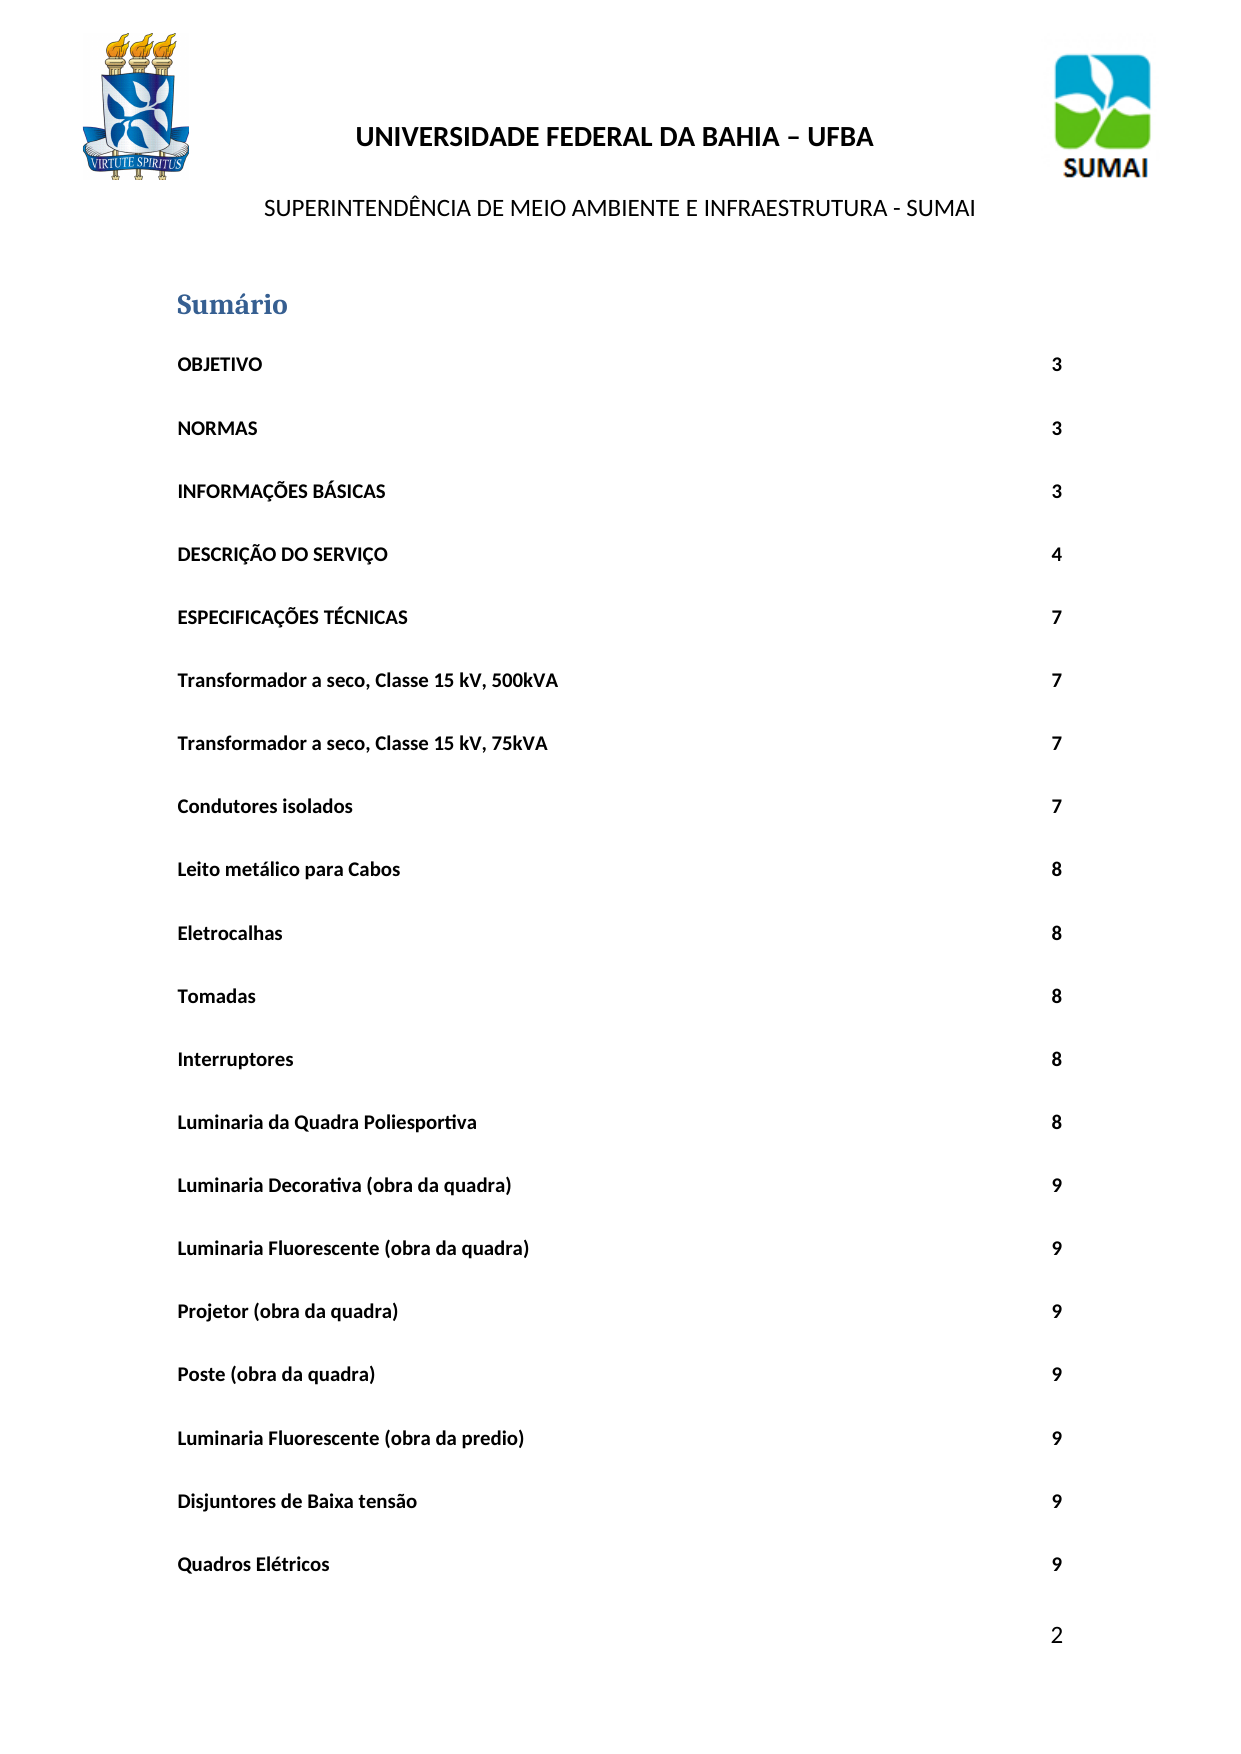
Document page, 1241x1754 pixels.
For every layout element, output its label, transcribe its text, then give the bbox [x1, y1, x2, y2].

text SUPERINTENDÊNCIA DE MEIO AMBIENTE E INFRAESTRUTURA - SUMAI [177, 192, 1063, 223]
subtitle UNIVERSIDADE FEDERAL DA BAHIA – UFBA [189, 118, 1039, 154]
picture [82, 33, 189, 180]
picture [1039, 33, 1163, 188]
